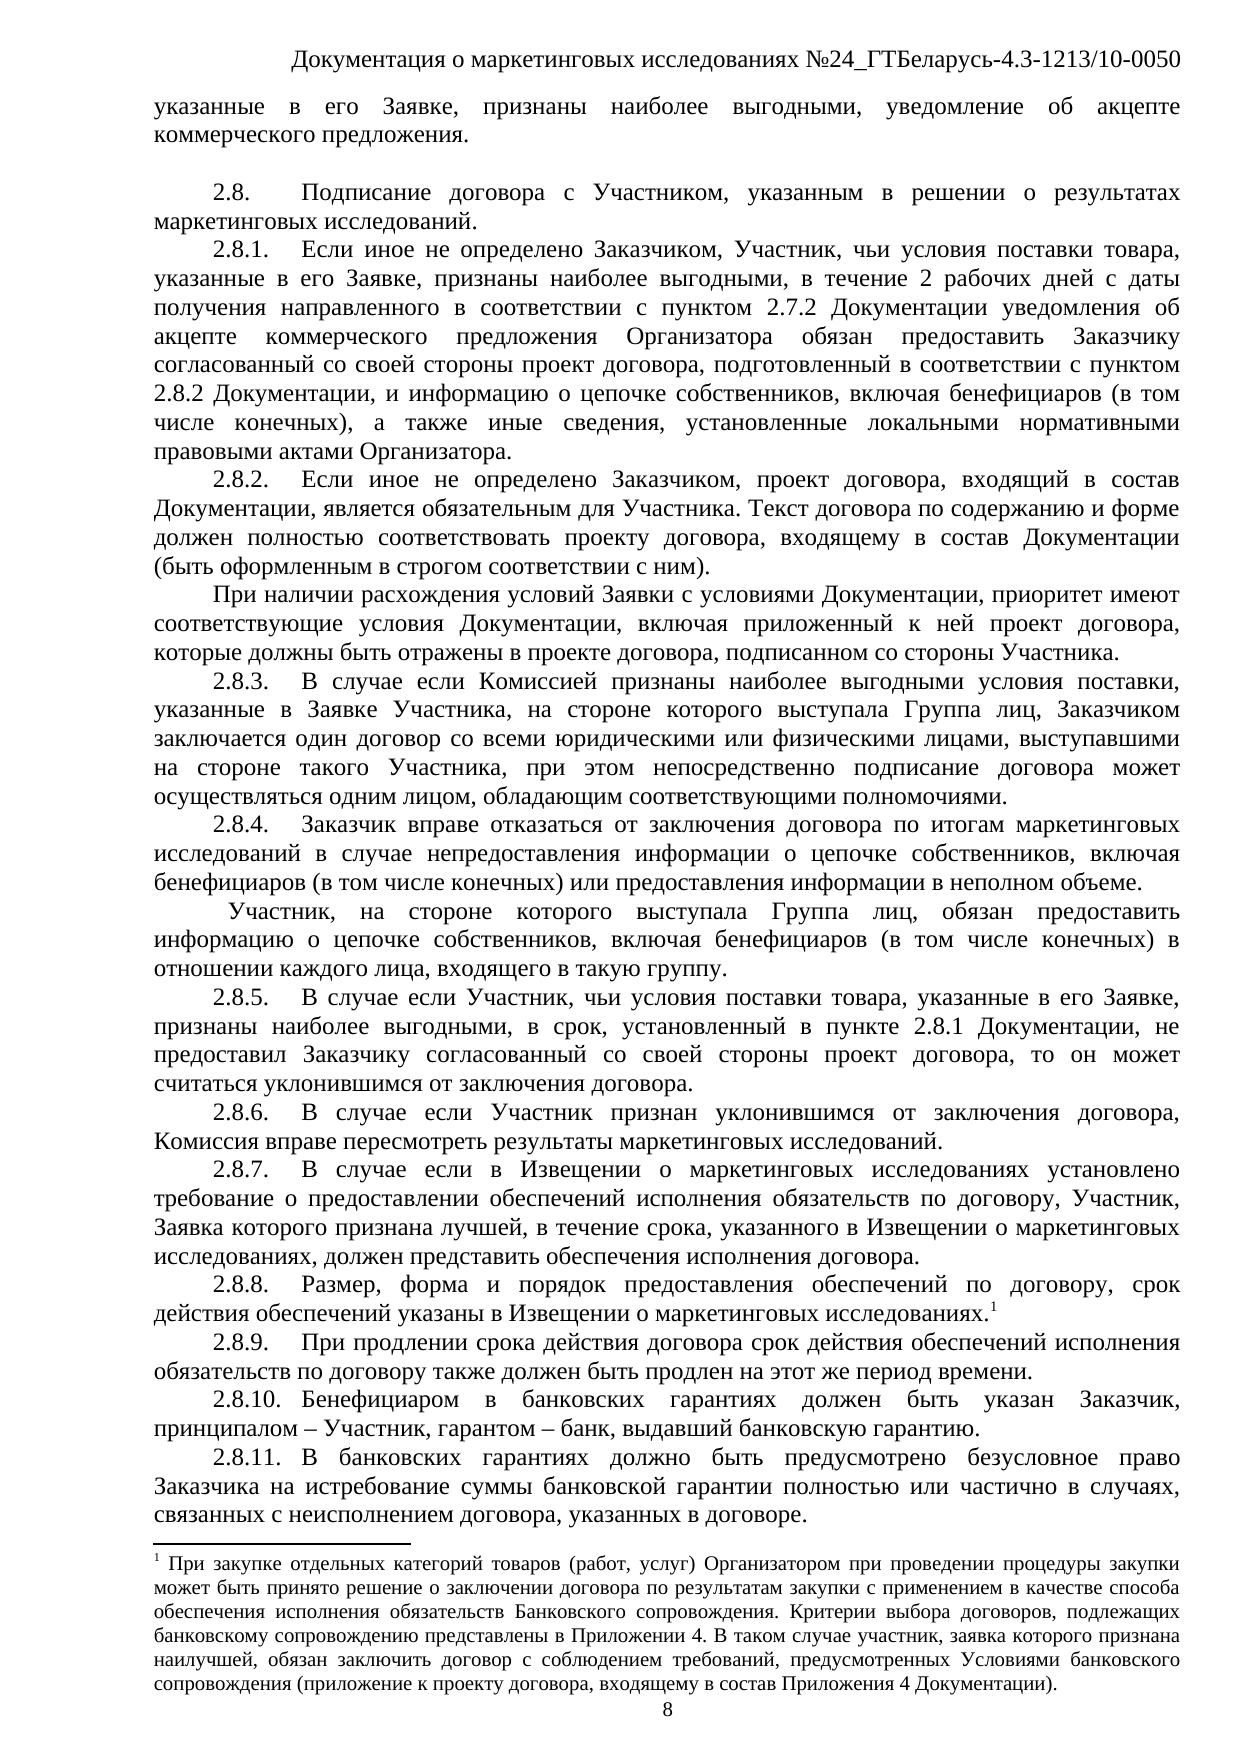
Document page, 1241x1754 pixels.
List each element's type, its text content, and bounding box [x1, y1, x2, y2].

list В случае если в Извещении о маркетинговых исследованиях установлено требование о предоставлении обеспечений исполнения обязательств по договору, Участник, Заявка которого признана лучшей, в течение срока, указанного в Извещении о маркетинговых исследованиях, должен представить обеспечения исполнения договора. [153, 1154, 1181, 1269]
list Подписание договора с Участником, указанным в решении о результатах маркетинговых исследований. [153, 177, 1181, 234]
list В случае если Комиссией признаны наиболее выгодными условия поставки, указанные в Заявке Участника, на стороне которого выступала Группа лиц, Заказчиком заключается один договор со всеми юридическими или физическими лицами, выступавшими на стороне такого Участника, при этом непосредственно подписание договора может осуществляться одним лицом, обладающим соответствующими полномочиями. [153, 666, 1181, 809]
text При наличии расхождения условий Заявки с условиями Документации, приоритет имеют соответствующие условия Документации, включая приложенный к ней проект договора, которые должны быть отражены в проекте договора, подписанном со стороны Участника. [153, 579, 1181, 666]
list В случае если Участник, чьи условия поставки товара, указанные в его Заявке, признаны наиболее выгодными, в срок, установленный в пункте 2.8.1 Документации, не предоставил Заказчику согласованный со своей стороны проект договора, то он может считаться уклонившимся от заключения договора. [153, 982, 1181, 1097]
list При продлении срока действия договора срок действия обеспечений исполнения обязательств по договору также должен быть продлен на этот же период времени. [153, 1327, 1181, 1384]
text Участник, на стороне которого выступала Группа лиц, обязан предоставить информацию о цепочке собственников, включая бенефициаров (в том числе конечных) в отношении каждого лица, входящего в такую группу. [153, 896, 1181, 982]
list Если иное не определено Заказчиком, проект договора, входящий в состав Документации, является обязательным для Участника. Текст договора по содержанию и форме должен полностью соответствовать проекту договора, входящему в состав Документации (быть оформленным в строгом соответствии с ним). [153, 464, 1181, 579]
list Размер, форма и порядок предоставления обеспечений по договору, срок действия обеспечений указаны в Извещении о маркетинговых исследованиях. [153, 1269, 1181, 1327]
list Если иное не определено Заказчиком, Участник, чьи условия поставки товара, указанные в его Заявке, признаны наиболее выгодными, в течение 2 рабочих дней с даты получения направленного в соответствии с пунктом 2.7.2 Документации уведомления об акцепте коммерческого предложения Организатора обязан предоставить Заказчику согласованный со своей стороны проект договора, подготовленный в соответствии с пунктом 2.8.2 Документации, и информацию о цепочке собственников, включая бенефициаров (в том числе конечных), а также иные сведения, установленные локальными нормативными правовыми актами Организатора. [153, 234, 1181, 464]
list В банковских гарантиях должно быть предусмотрено безусловное право Заказчика на истребование суммы банковской гарантии полностью или частично в случаях, связанных с неисполнением договора, указанных в договоре. [153, 1442, 1181, 1528]
list Бенефициаром в банковских гарантиях должен быть указан Заказчик, принципалом – Участник, гарантом – банк, выдавший банковскую гарантию. [153, 1384, 1181, 1442]
list Заказчик вправе отказаться от заключения договора по итогам маркетинговых исследований в случае непредоставления информации о цепочке собственников, включая бенефициаров (в том числе конечных) или предоставления информации в неполном объеме. [153, 809, 1181, 896]
list В случае если Участник признан уклонившимся от заключения договора, Комиссия вправе пересмотреть результаты маркетинговых исследований. [153, 1097, 1181, 1154]
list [153, 91, 1181, 148]
